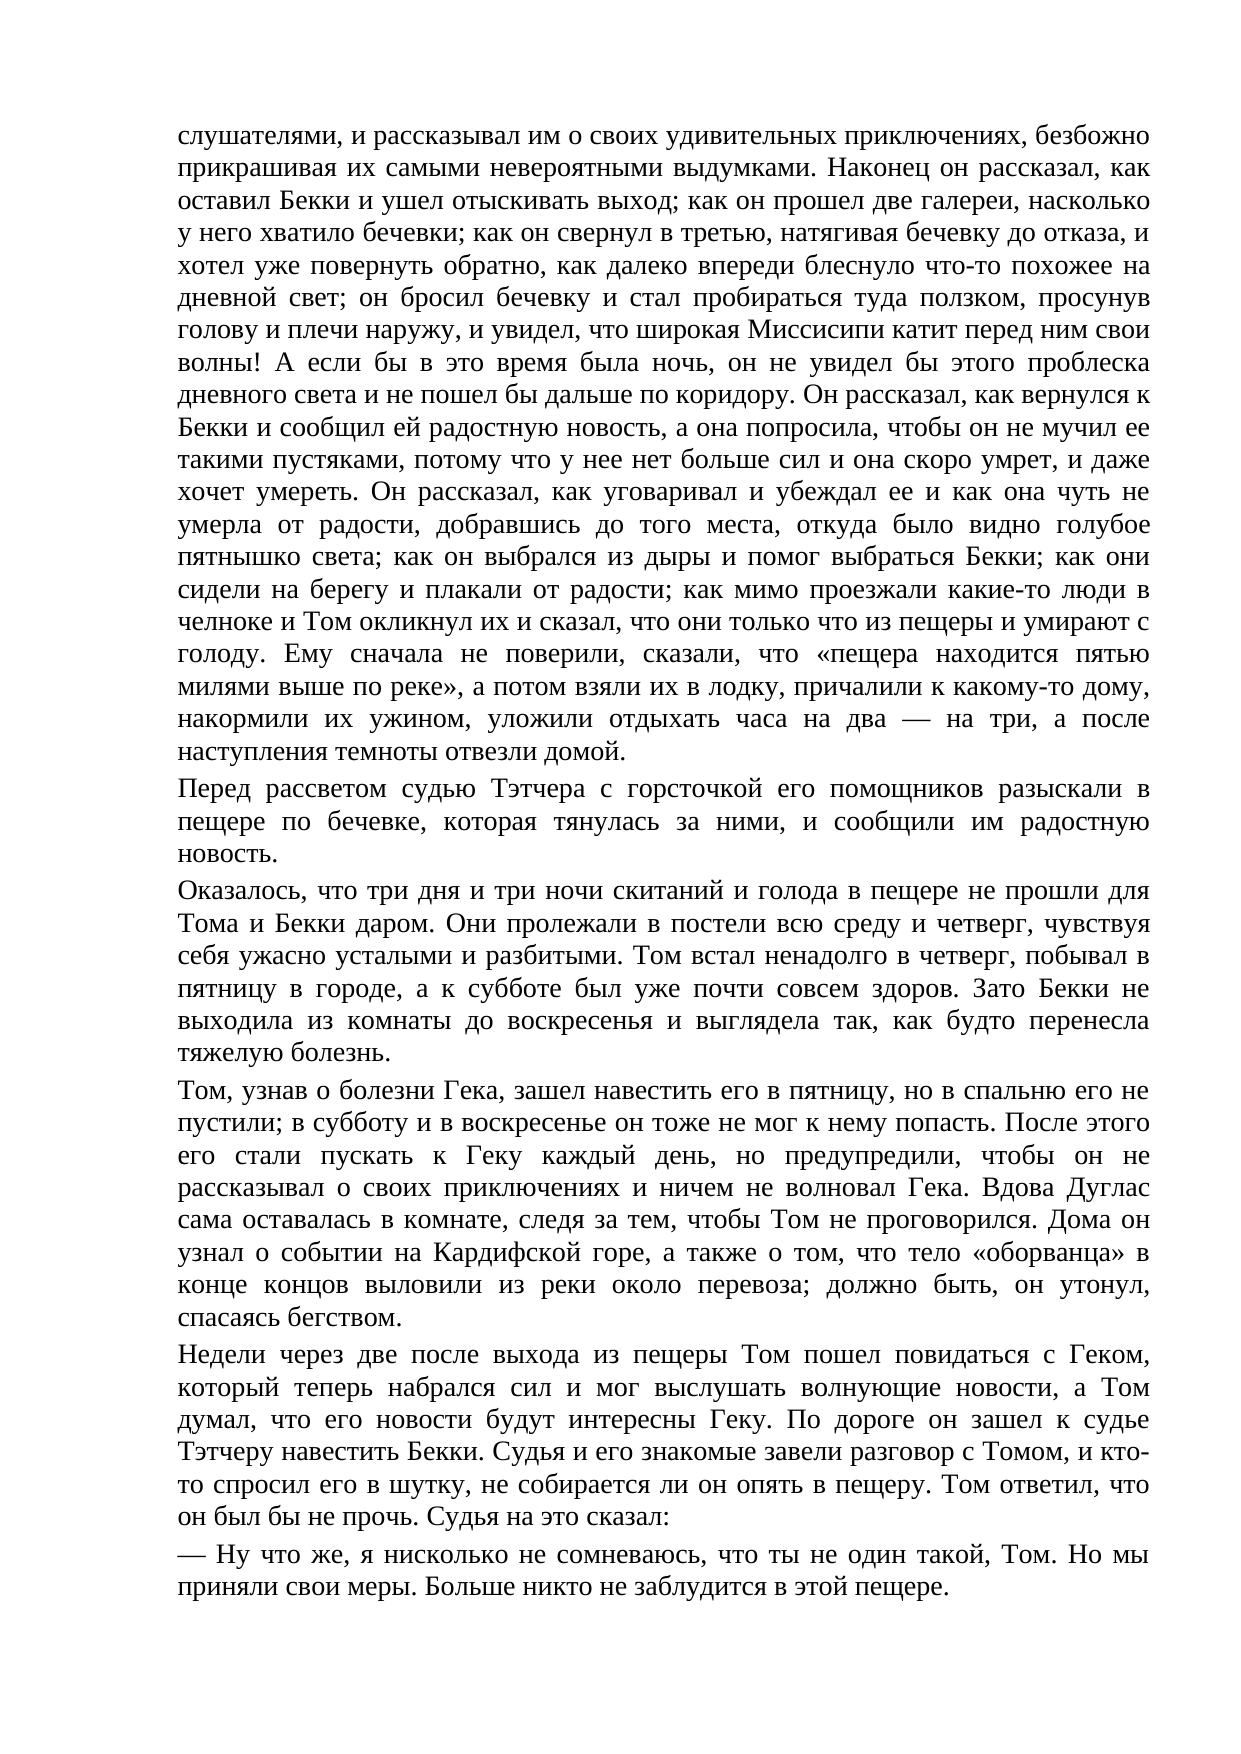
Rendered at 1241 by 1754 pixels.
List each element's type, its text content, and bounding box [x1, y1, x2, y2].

text Перед рассветом судью Тэтчера с горсточкой его помощников разыскали в пещере по бечевке, которая тянулась за ними, и сообщили им радостную новость. [177, 771, 1152, 868]
text Том, узнав о болезни Гека, зашел навестить его в пятницу, но в спальню его не пустили; в субботу и в воскресенье он тоже не мог к нему попасть. После этого его стали пускать к Геку каждый день, но предупредили, чтобы он не рассказывал о своих приключениях и ничем не волновал Гека. Вдова Дуглас сама оставалась в комнате, следя за тем, чтобы Том не проговорился. Дома он узнал о событии на Кардифской горе, а также о том, что тело «оборванца» в конце концов выловили из реки около перевоза; должно быть, он утонул, спасаясь бегством. [177, 1073, 1152, 1332]
text Оказалось, что три дня и три ночи скитаний и голода в пещере не прошли для Тома и Бекки даром. Они пролежали в постели всю среду и четверг, чувствуя себя ужасно усталыми и разбитыми. Том встал ненадолго в четверг, побывал в пятницу в городе, а к субботе был уже почти совсем здоров. Зато Бекки не выходила из комнаты до воскресенья и выглядела так, как будто перенесла тяжелую болезнь. [177, 873, 1152, 1068]
text — Ну что же, я нисколько не сомневаюсь, что ты не один такой, Том. Но мы приняли свои меры. Больше никто не заблудится в этой пещере. [177, 1537, 1152, 1601]
text Недели через две после выхода из пещеры Том пошел повидаться с Геком, который теперь набрался сил и мог выслушать волнующие новости, а Том думал, что его новости будут интересны Геку. По дороге он зашел к судье Тэтчеру навестить Бекки. Судья и его знакомые завели разговор с Томом, и кто-то спросил его в шутку, не собирается ли он опять в пещеру. Том ответил, что он был бы не прочь. Судья на это сказал: [177, 1337, 1152, 1532]
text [177, 118, 1152, 766]
